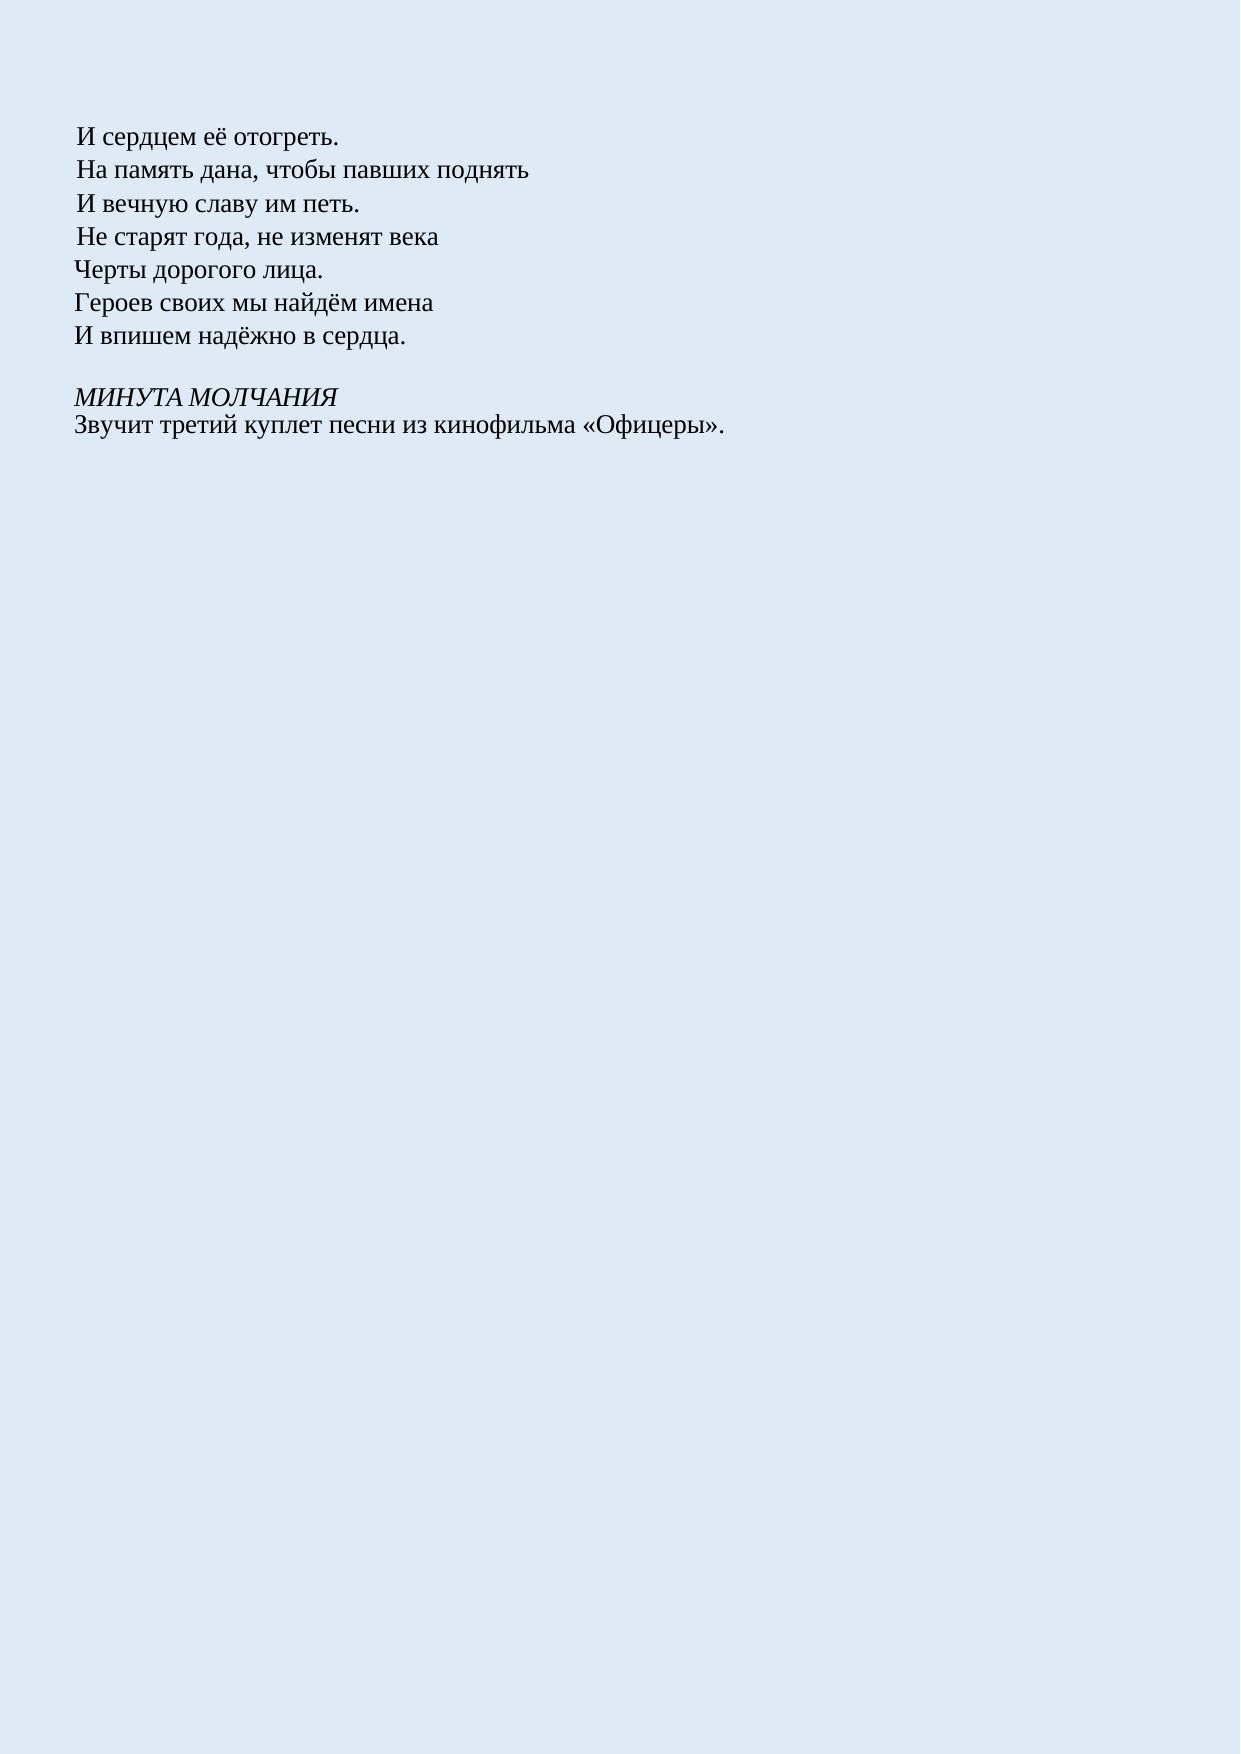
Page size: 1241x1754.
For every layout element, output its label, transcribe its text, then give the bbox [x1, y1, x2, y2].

text Звучит третий куплет песни из кинофильма «Офицеры». [74, 411, 1152, 438]
text И вечную славу им петь. [76, 185, 687, 219]
text И впишем надёжно в сердца. [74, 318, 1124, 351]
text Черты дорогого лица. [74, 252, 1152, 285]
text На память дана, чтобы павших поднять [76, 152, 687, 185]
text Не старят года, не изменят века [76, 219, 1152, 252]
text Героев своих мы найдём имена [74, 285, 1124, 318]
text И сердцем её отогреть. [76, 118, 687, 152]
text МИНУТА МОЛЧАНИЯ [74, 384, 1152, 411]
